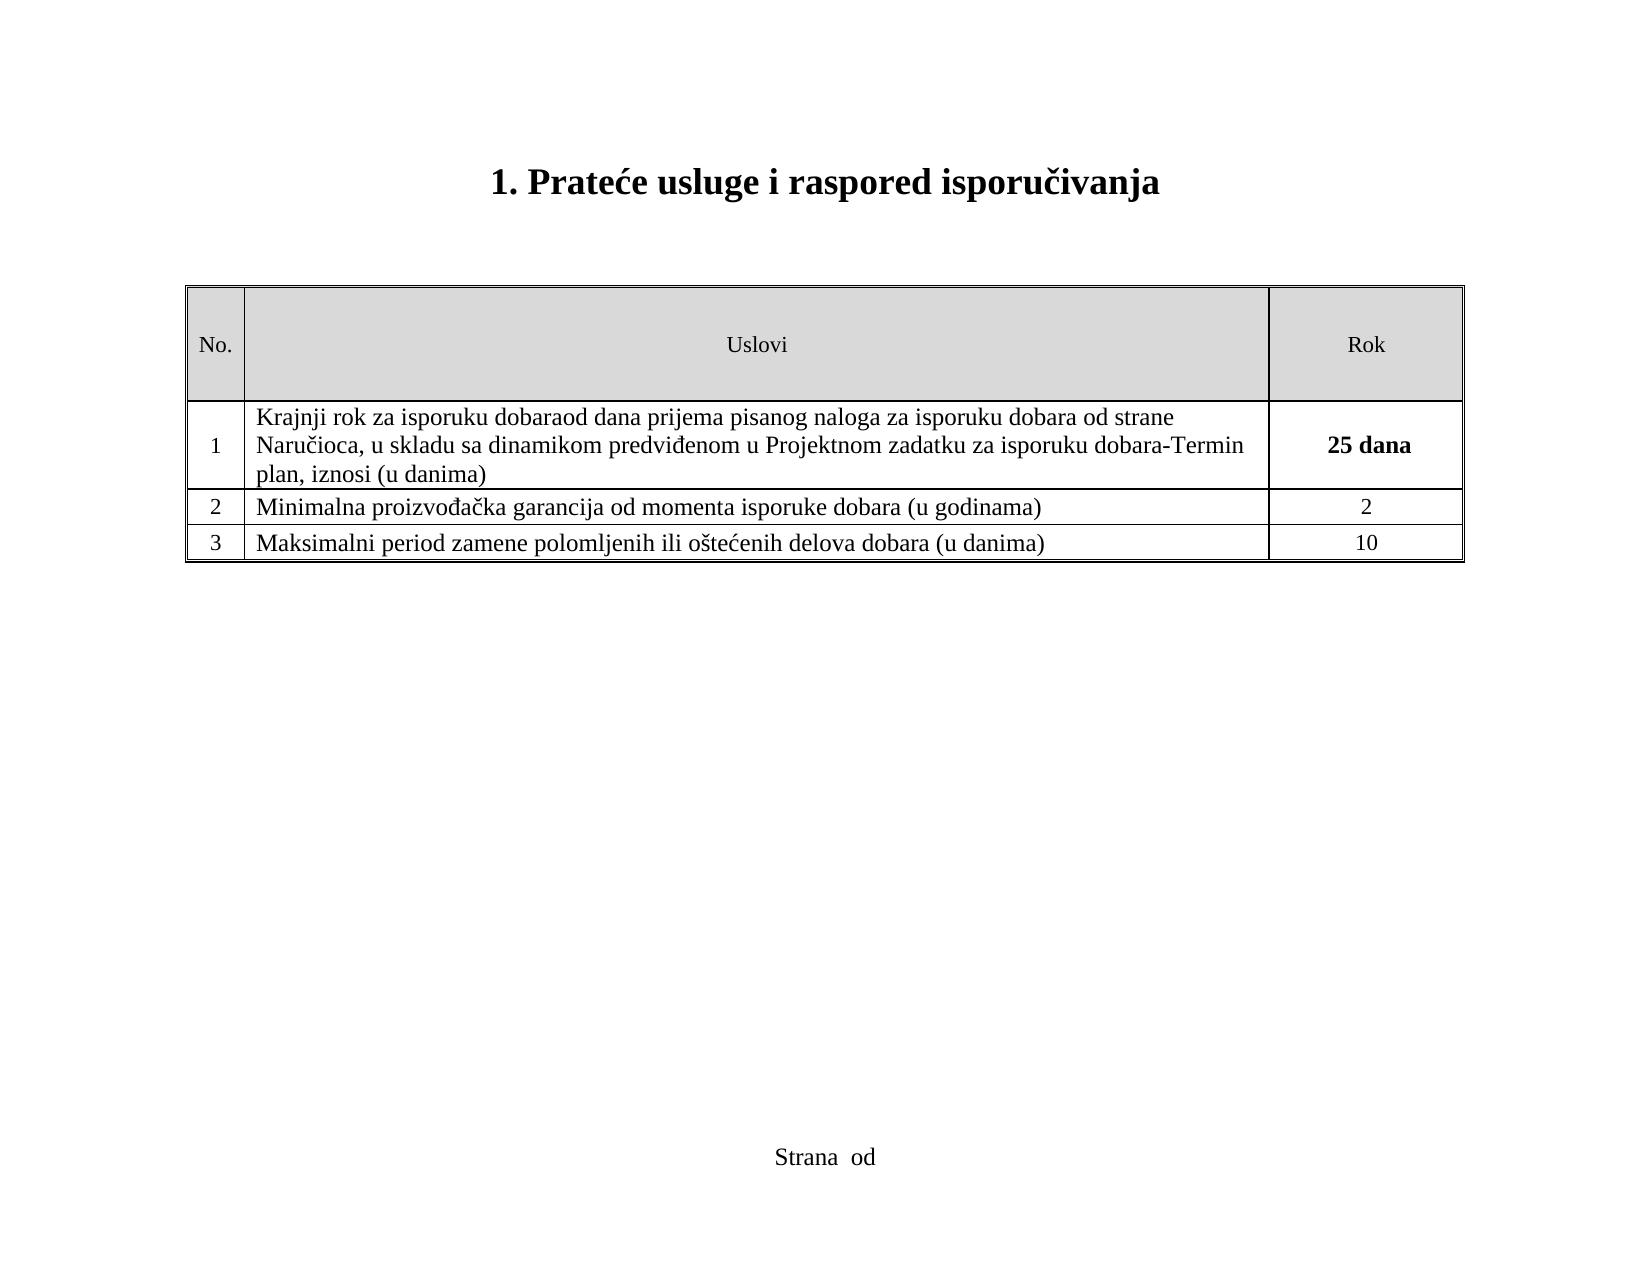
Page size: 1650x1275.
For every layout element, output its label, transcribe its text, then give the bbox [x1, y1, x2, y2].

table_header Uslovi [245, 288, 1268, 400]
table_header No. [188, 288, 244, 400]
table_cell Maksimalni period zamene polomljenih ili oštećenih delova dobara (u danima) [245, 525, 1268, 559]
table_cell Krajnji rok za isporuku dobaraod dana prijema pisanog naloga za isporuku dobara od strane Naručioca, u skladu sa dinamikom predviđenom u Projektnom zadatku za isporuku dobara-Termin plan, iznosi (u danima) [245, 402, 1268, 488]
table_cell 3 [188, 525, 244, 559]
table_cell 2 [188, 490, 244, 524]
table_cell 10 [1270, 525, 1462, 559]
table_header Rok [1270, 288, 1462, 400]
table_cell 25 dana [1270, 402, 1462, 488]
table_cell 2 [1270, 490, 1462, 524]
table_cell Minimalna proizvođačka garancija od momenta isporuke dobara (u godinama) [245, 490, 1268, 524]
text 1. Prateće usluge i raspored isporučivanja [147, 159, 1503, 203]
table_cell 1 [188, 402, 244, 488]
